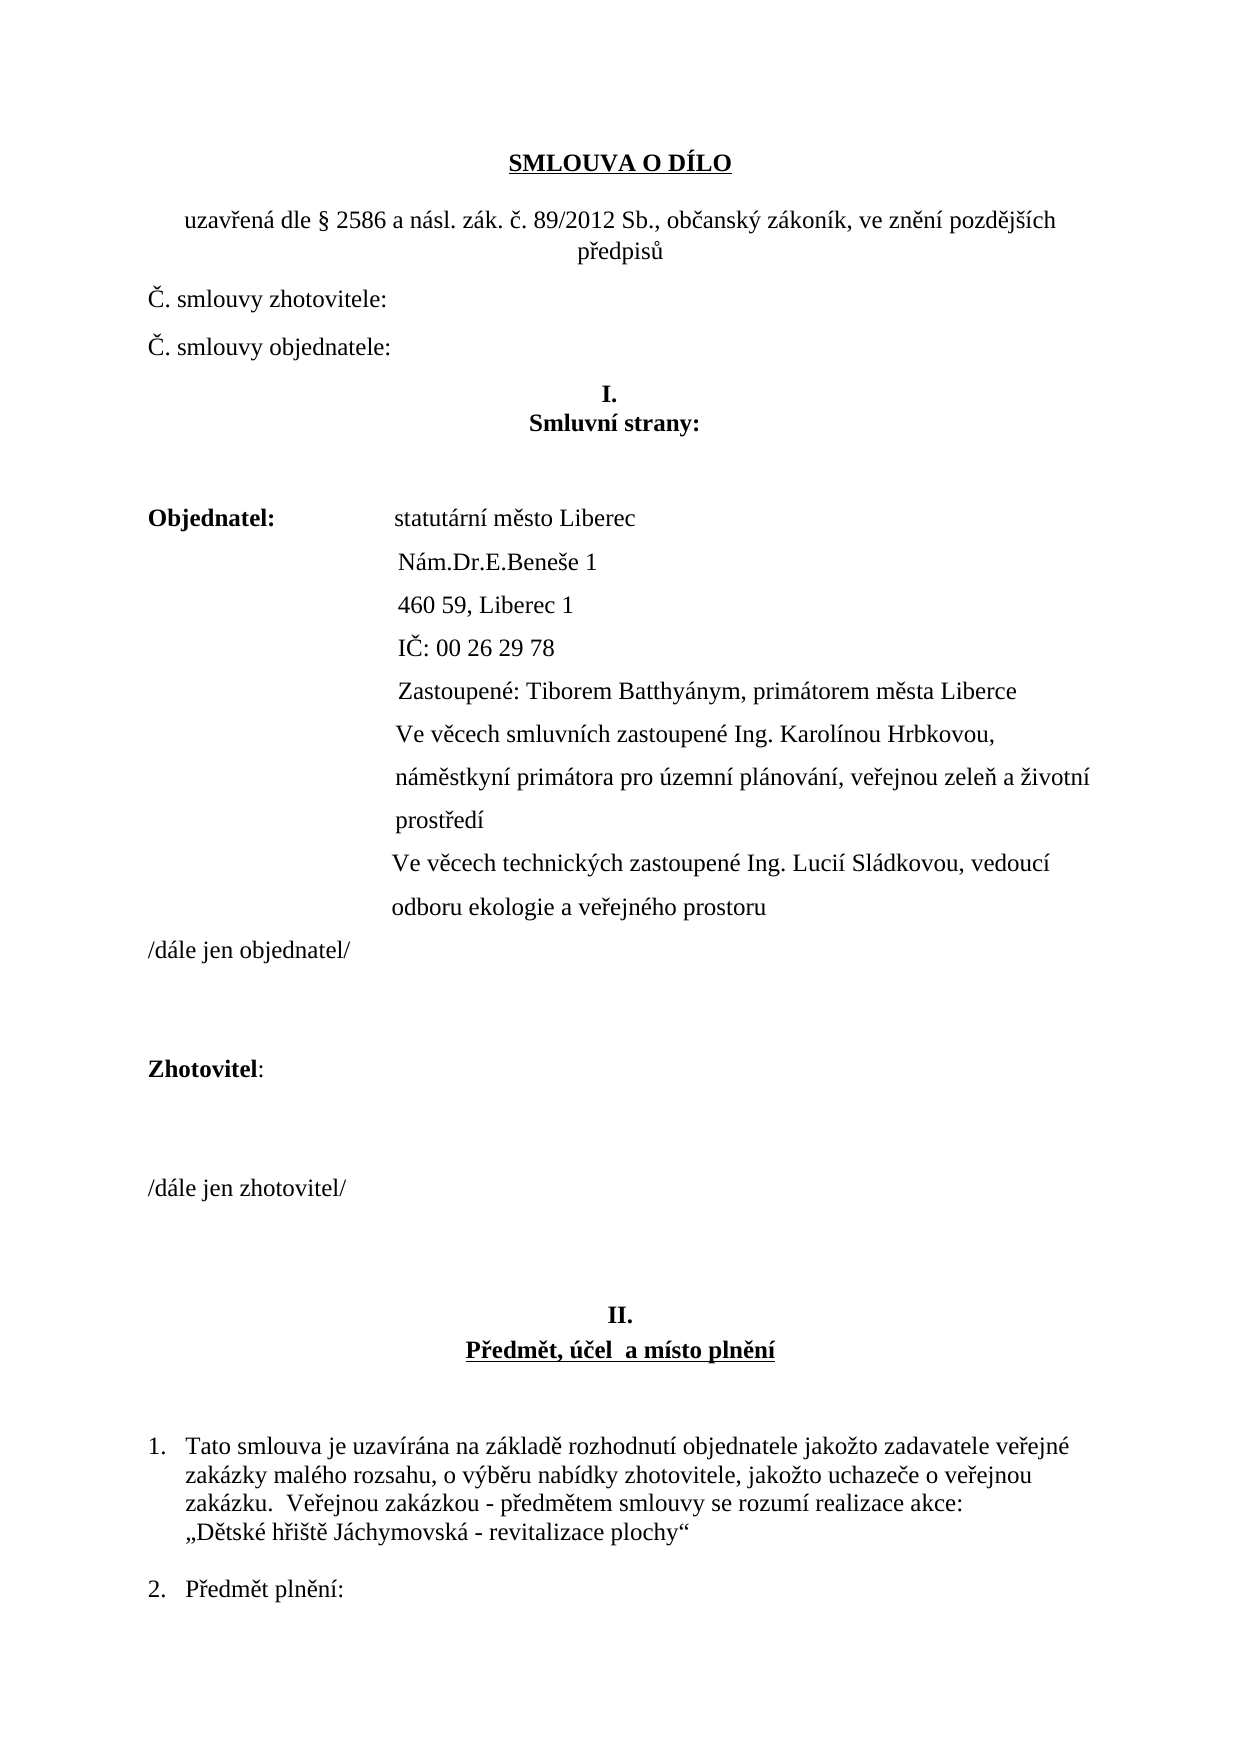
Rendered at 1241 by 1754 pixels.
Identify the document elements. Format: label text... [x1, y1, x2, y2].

list Předmět plnění: [148, 1574, 1093, 1603]
text Nám.Dr.E.Beneše 1 [148, 547, 1093, 575]
text II. [148, 1301, 1093, 1329]
text Ve věcech smluvních zastoupené Ing. Karolínou Hrbkovou, [295, 719, 1093, 748]
text Objednatel: statutární město Liberec [148, 503, 1093, 532]
text odboru ekologie a veřejného prostoru [148, 892, 1093, 920]
text Ve věcech technických zastoupené Ing. Lucií Sládkovou, vedoucí [148, 848, 1093, 877]
text náměstkyní primátora pro územní plánování, veřejnou zeleň a životní [295, 762, 1093, 791]
text /dále jen objednatel/ [148, 935, 1093, 963]
list Tato smlouva je uzavírána na základě rozhodnutí objednatele jakožto zadavatele veřejné zakázky malého rozsahu, o výběru nabídky zhotovitele, jakožto uchazeče o veřejnou zakázku. Veřejnou zakázkou - předmětem smlouvy se rozumí realizace akce: [148, 1431, 1093, 1517]
text Předmět, účel a místo plnění [148, 1336, 1093, 1364]
text Č. smlouvy objednatele: [148, 332, 1093, 360]
text Zhotovitel: [148, 1054, 1093, 1083]
text SMLOUVA O DÍLO [148, 148, 1093, 176]
text Zastoupené: Tiborem Batthyánym, primátorem města Liberce [148, 676, 1093, 705]
text Smluvní strany: [481, 408, 1093, 437]
text „Dětské hřiště Jáchymovská - revitalizace plochy“ [185, 1517, 1093, 1546]
text uzavřená dle § 2586 a násl. zák. č. 89/2012 Sb., občanský zákoník, ve znění pozdějších předpisů [148, 205, 1093, 265]
text 460 59, Liberec 1 [148, 590, 1093, 618]
text /dále jen zhotovitel/ [148, 1173, 1093, 1201]
text prostředí [295, 805, 1093, 834]
text Č. smlouvy zhotovitele: [148, 284, 1093, 313]
text IČ: 00 26 29 78 [148, 633, 1093, 662]
